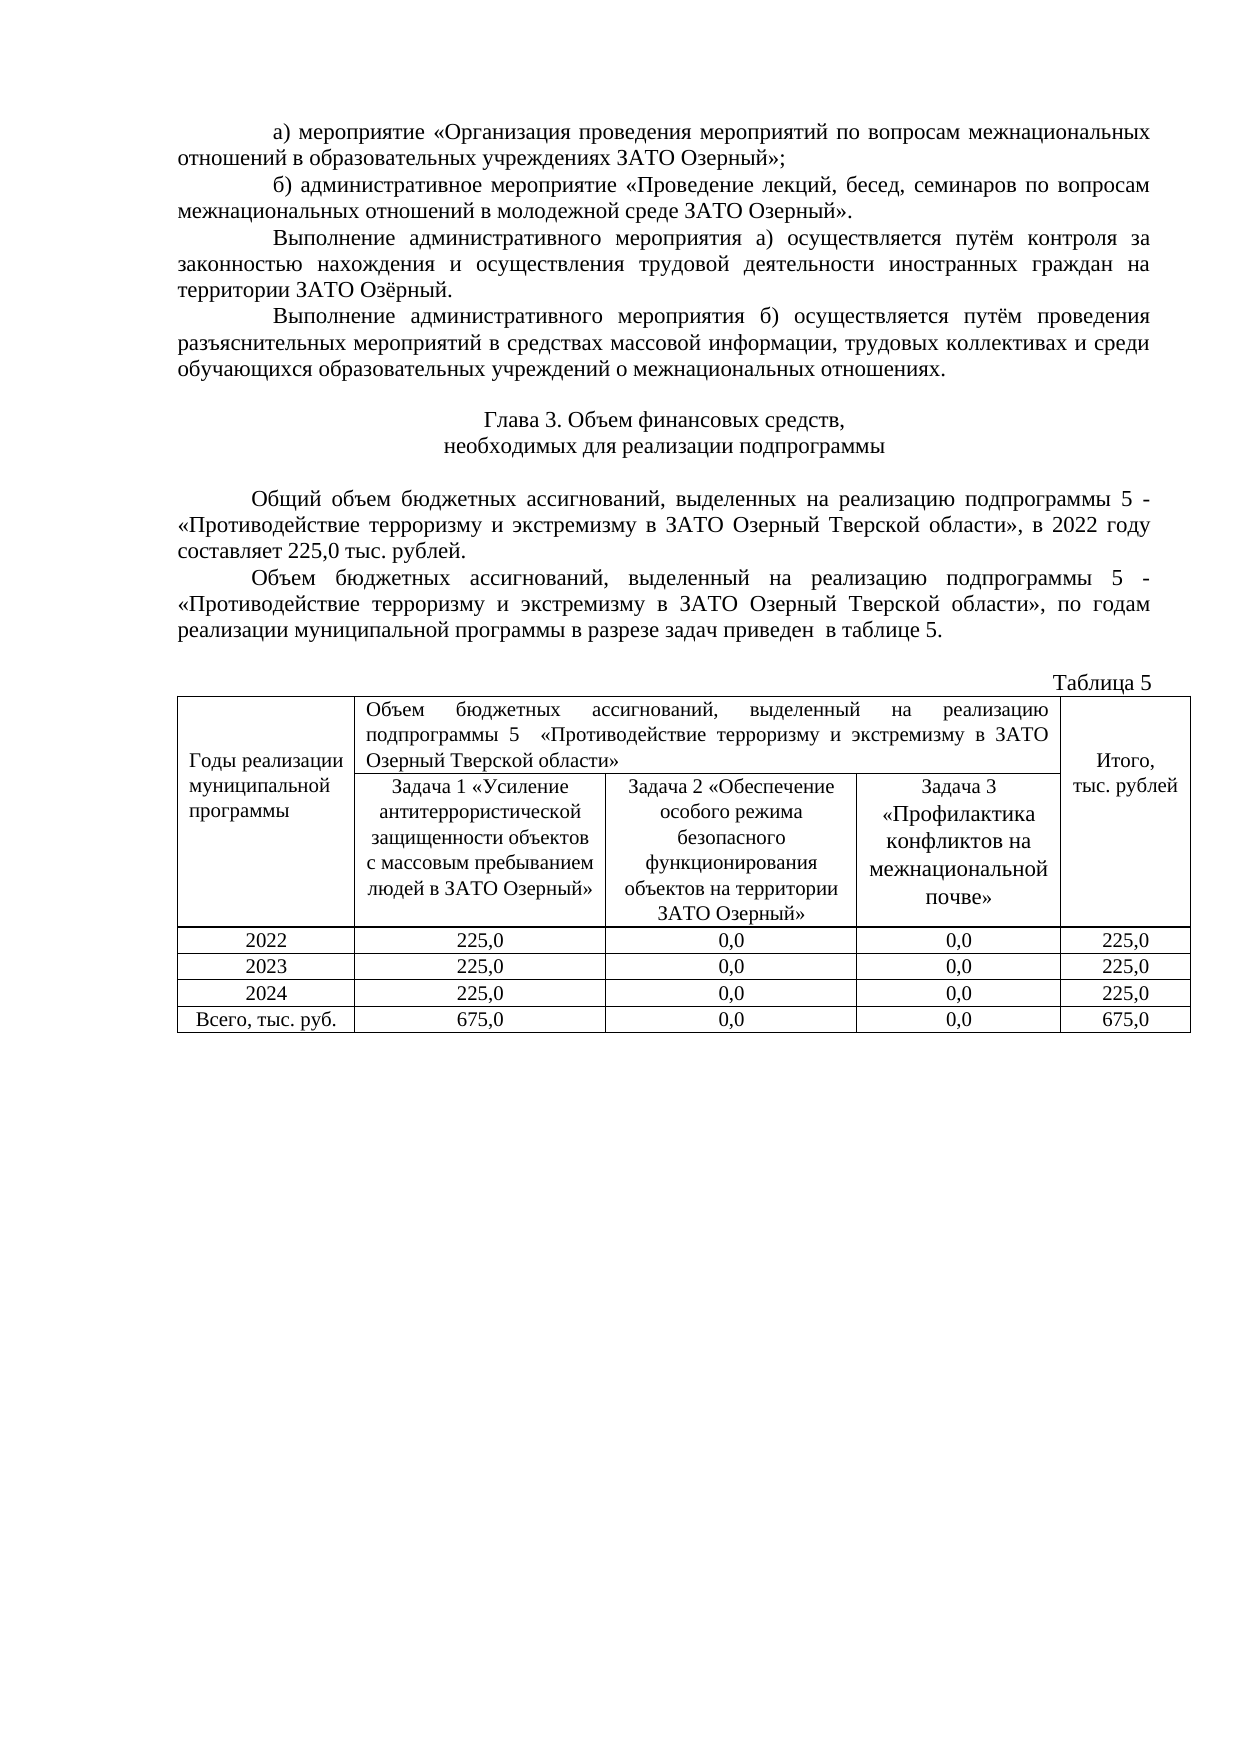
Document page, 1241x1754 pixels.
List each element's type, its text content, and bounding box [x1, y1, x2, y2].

table_header Итого, тыс. рублей [1061, 697, 1190, 926]
table_cell 2023 [178, 954, 354, 979]
table_cell 0,0 [606, 980, 856, 1006]
table_cell 675,0 [355, 1007, 605, 1032]
text необходимых для реализации подпрограммы [177, 432, 1152, 458]
table_cell 225,0 [1061, 954, 1190, 979]
table_cell 225,0 [355, 980, 605, 1006]
table_cell 0,0 [606, 928, 856, 953]
text Общий объем бюджетных ассигнований, выделенных на реализацию подпрограммы 5 - «Противодействие терроризму и экстремизму в ЗАТО Озерный Тверской области», в 2022 году составляет 225,0 тыс. рублей. [177, 485, 1152, 564]
table_cell Задача 3 «Профилактика конфликтов на межнациональной почве» [857, 774, 1060, 926]
table_cell 225,0 [355, 954, 605, 979]
table_cell 0,0 [857, 954, 1060, 979]
table_cell 675,0 [1061, 1007, 1190, 1032]
table_cell 225,0 [1061, 928, 1190, 953]
text б) административное мероприятие «Проведение лекций, бесед, семинаров по вопросам межнациональных отношений в молодежной среде ЗАТО Озерный». [177, 171, 1152, 223]
table_cell 2024 [178, 980, 354, 1006]
table_header Объем бюджетных ассигнований, выделенный на реализацию подпрограммы 5 «Противодействие терроризму и экстремизму в ЗАТО Озерный Тверской области» [355, 697, 1060, 773]
text Таблица 5 [177, 669, 1152, 696]
text Глава 3. Объем финансовых средств, [177, 406, 1152, 432]
table_cell Задача 2 «Обеспечение особого режима безопасного функционирования объектов на территории ЗАТО Озерный» [606, 774, 856, 926]
text Выполнение административного мероприятия б) осуществляется путём проведения разъяснительных мероприятий в средствах массовой информации, трудовых коллективах и среди обучающихся образовательных учреждений о межнациональных отношениях. [177, 303, 1152, 382]
table_cell 0,0 [857, 1007, 1060, 1032]
table_cell Всего, тыс. руб. [178, 1007, 354, 1032]
table_cell 0,0 [857, 928, 1060, 953]
table_cell 225,0 [1061, 980, 1190, 1006]
table_cell 0,0 [606, 954, 856, 979]
table_cell 225,0 [355, 928, 605, 953]
table_cell 0,0 [857, 980, 1060, 1006]
table_cell 2022 [178, 928, 354, 953]
text а) мероприятие «Организация проведения мероприятий по вопросам межнациональных отношений в образовательных учреждениях ЗАТО Озерный»; [177, 118, 1152, 171]
table_cell Задача 1 «Усиление антитеррористической защищенности объектов с массовым пребыванием людей в ЗАТО Озерный» [355, 774, 605, 926]
table_header Годы реализации муниципальной программы [178, 697, 354, 926]
text Выполнение административного мероприятия а) осуществляется путём контроля за законностью нахождения и осуществления трудовой деятельности иностранных граждан на территории ЗАТО Озёрный. [177, 223, 1152, 303]
table_cell 0,0 [606, 1007, 856, 1032]
text Объем бюджетных ассигнований, выделенный на реализацию подпрограммы 5 - «Противодействие терроризму и экстремизму в ЗАТО Озерный Тверской области», по годам реализации муниципальной программы в разрезе задач приведен в таблице 5. [177, 564, 1152, 643]
